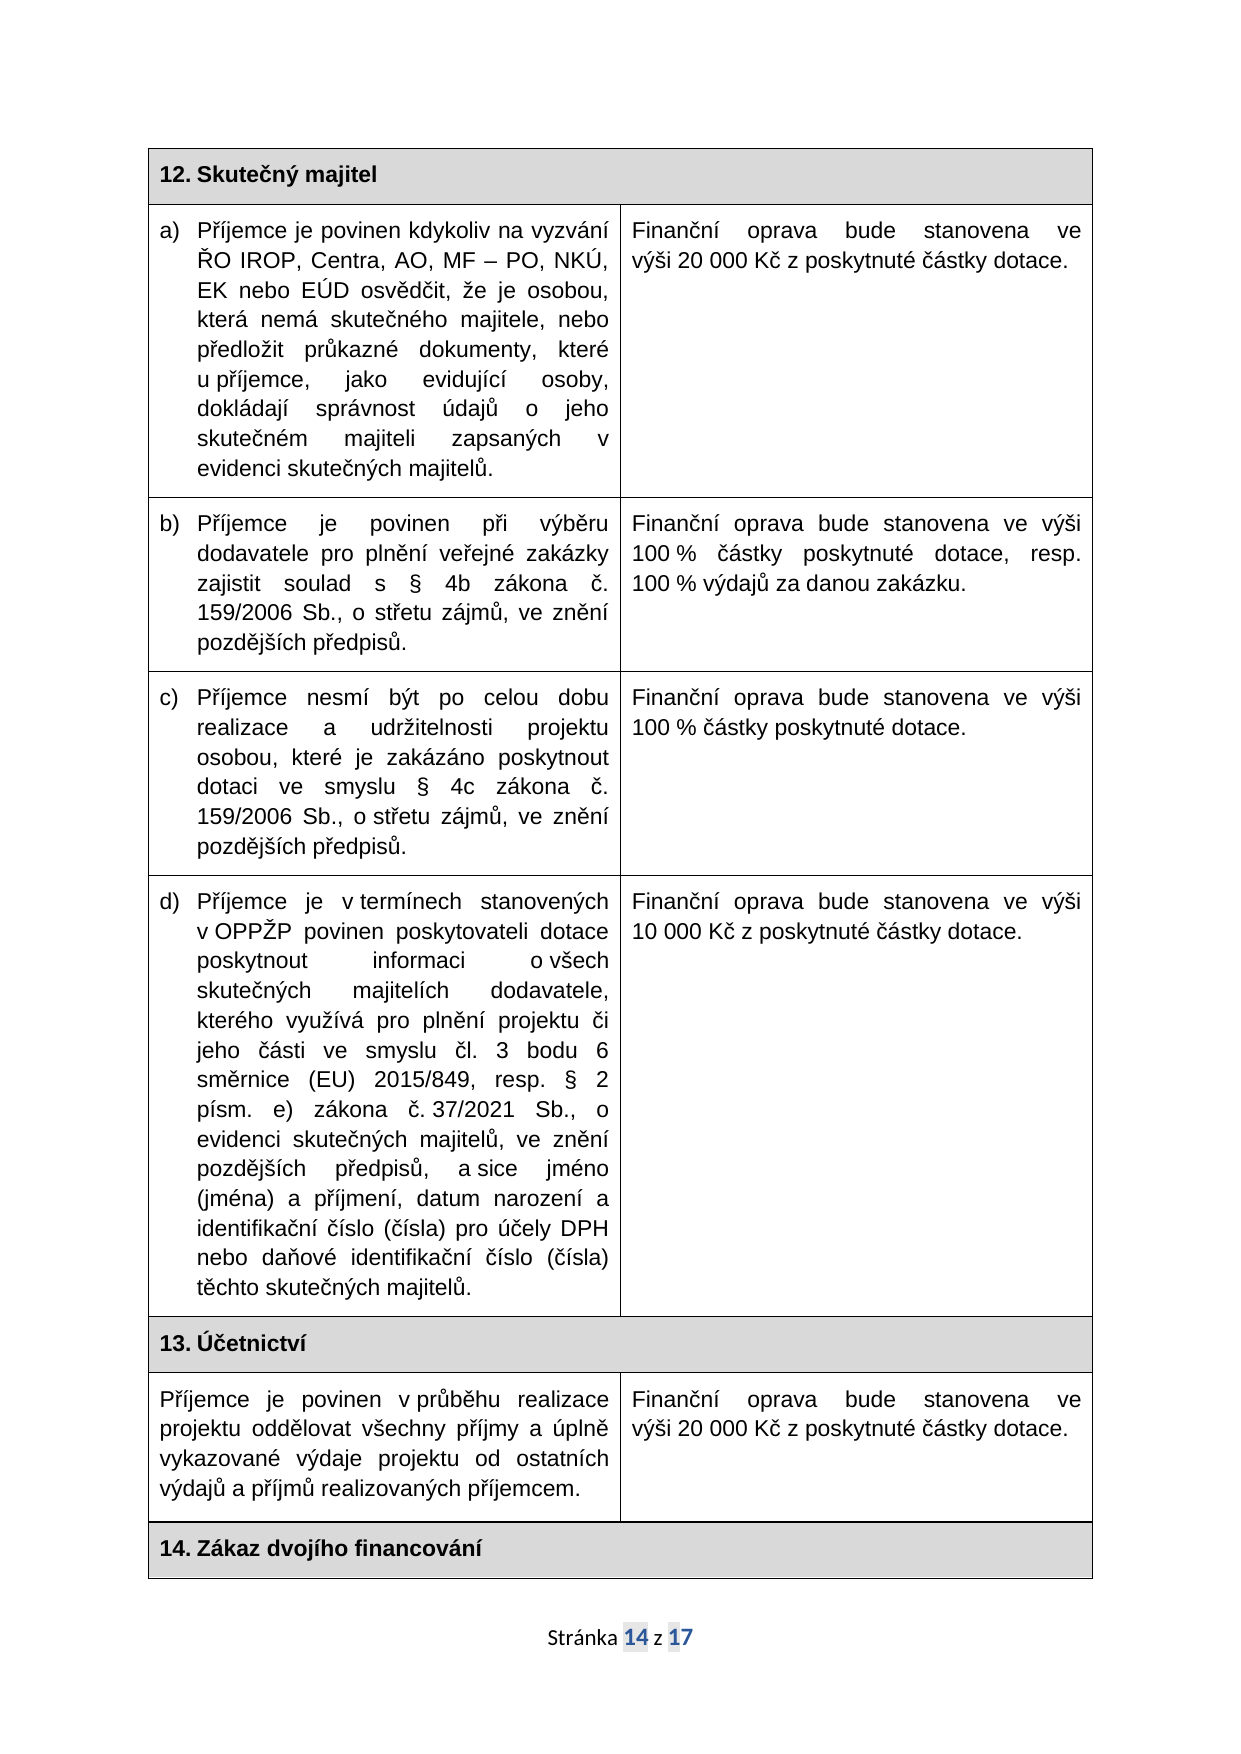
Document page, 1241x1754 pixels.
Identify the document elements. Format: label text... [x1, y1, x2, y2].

table_cell Finanční oprava bude stanovena ve výši 10 000 Kč z poskytnuté částky dotace. [621, 876, 1092, 1316]
table_cell Příjemce je povinen kdykoliv na vyzvání ŘO IROP, Centra, AO, MF – PO, NKÚ, EK nebo EÚD osvědčit, že je osobou, která nemá skutečného majitele, nebo předložit průkazné dokumenty, které u příjemce, jako evidující osoby, dokládají správnost údajů o jeho skutečném majiteli zapsaných v evidenci skutečných majitelů. [149, 205, 620, 497]
table_cell Účetnictví [149, 1317, 1092, 1372]
table_cell Příjemce je povinen v průběhu realizace projektu oddělovat všechny příjmy a úplně vykazované výdaje projektu od ostatních výdajů a příjmů realizovaných příjemcem. [149, 1373, 620, 1521]
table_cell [621, 205, 1092, 497]
table_cell Zákaz dvojího financování [149, 1523, 1092, 1577]
table_cell Finanční oprava bude stanovena ve výši 100 % částky poskytnuté dotace. [621, 672, 1092, 874]
table_cell Příjemce nesmí být po celou dobu realizace a udržitelnosti projektu osobou, které je zakázáno poskytnout dotaci ve smyslu § 4c zákona č. 159/2006 Sb., o střetu zájmů, ve znění pozdějších předpisů. [149, 672, 620, 874]
table_cell Finanční oprava bude stanovena ve výši 20 000 Kč z poskytnuté částky dotace. [621, 1373, 1092, 1521]
table_cell Skutečný majitel [149, 149, 1092, 204]
table_cell Finanční oprava bude stanovena ve výši 100 % částky poskytnuté dotace, resp. 100 % výdajů za danou zakázku. [621, 498, 1092, 671]
table_cell Příjemce je povinen při výběru dodavatele pro plnění veřejné zakázky zajistit soulad s § 4b zákona č. 159/2006 Sb., o střetu zájmů, ve znění pozdějších předpisů. [149, 498, 620, 671]
table_cell Příjemce je v termínech stanovených v OPPŽP povinen poskytovateli dotace poskytnout informaci o všech skutečných majitelích dodavatele, kterého využívá pro plnění projektu či jeho části ve smyslu čl. 3 bodu 6 směrnice (EU) 2015/849, resp. § 2 písm. e) zákona č. 37/2021 Sb., o evidenci skutečných majitelů, ve znění pozdějších předpisů, a sice jméno (jména) a příjmení, datum narození a identifikační číslo (čísla) pro účely DPH nebo daňové identifikační číslo (čísla) těchto skutečných majitelů. [149, 876, 620, 1316]
